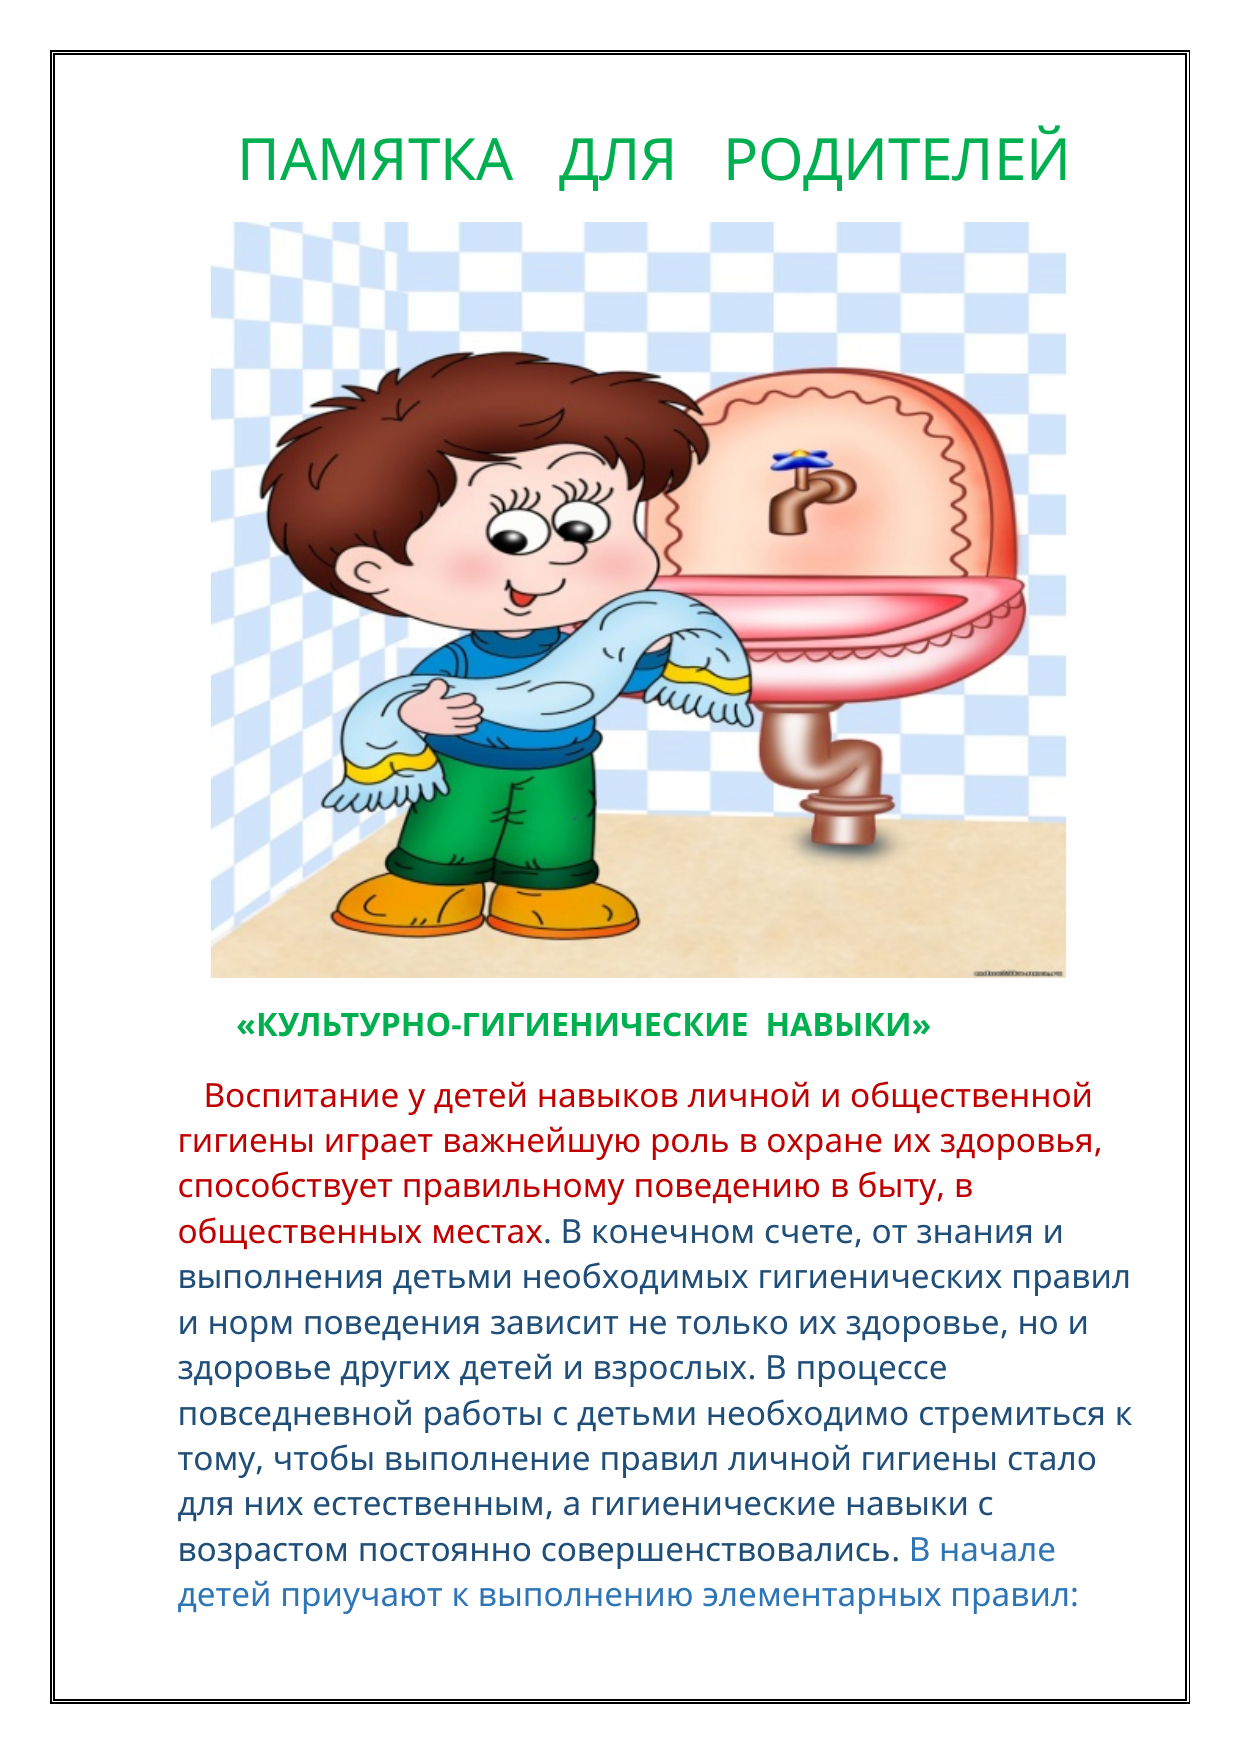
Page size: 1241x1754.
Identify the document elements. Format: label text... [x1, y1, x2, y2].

subtitle ПАМЯТКА ДЛЯ РОДИТЕЛЕЙ [177, 118, 1152, 198]
picture [210, 222, 1067, 978]
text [177, 1071, 1152, 1616]
text «КУЛЬТУРНО-ГИГИЕНИЧЕСКИЕ НАВЫКИ» [177, 1002, 1152, 1046]
